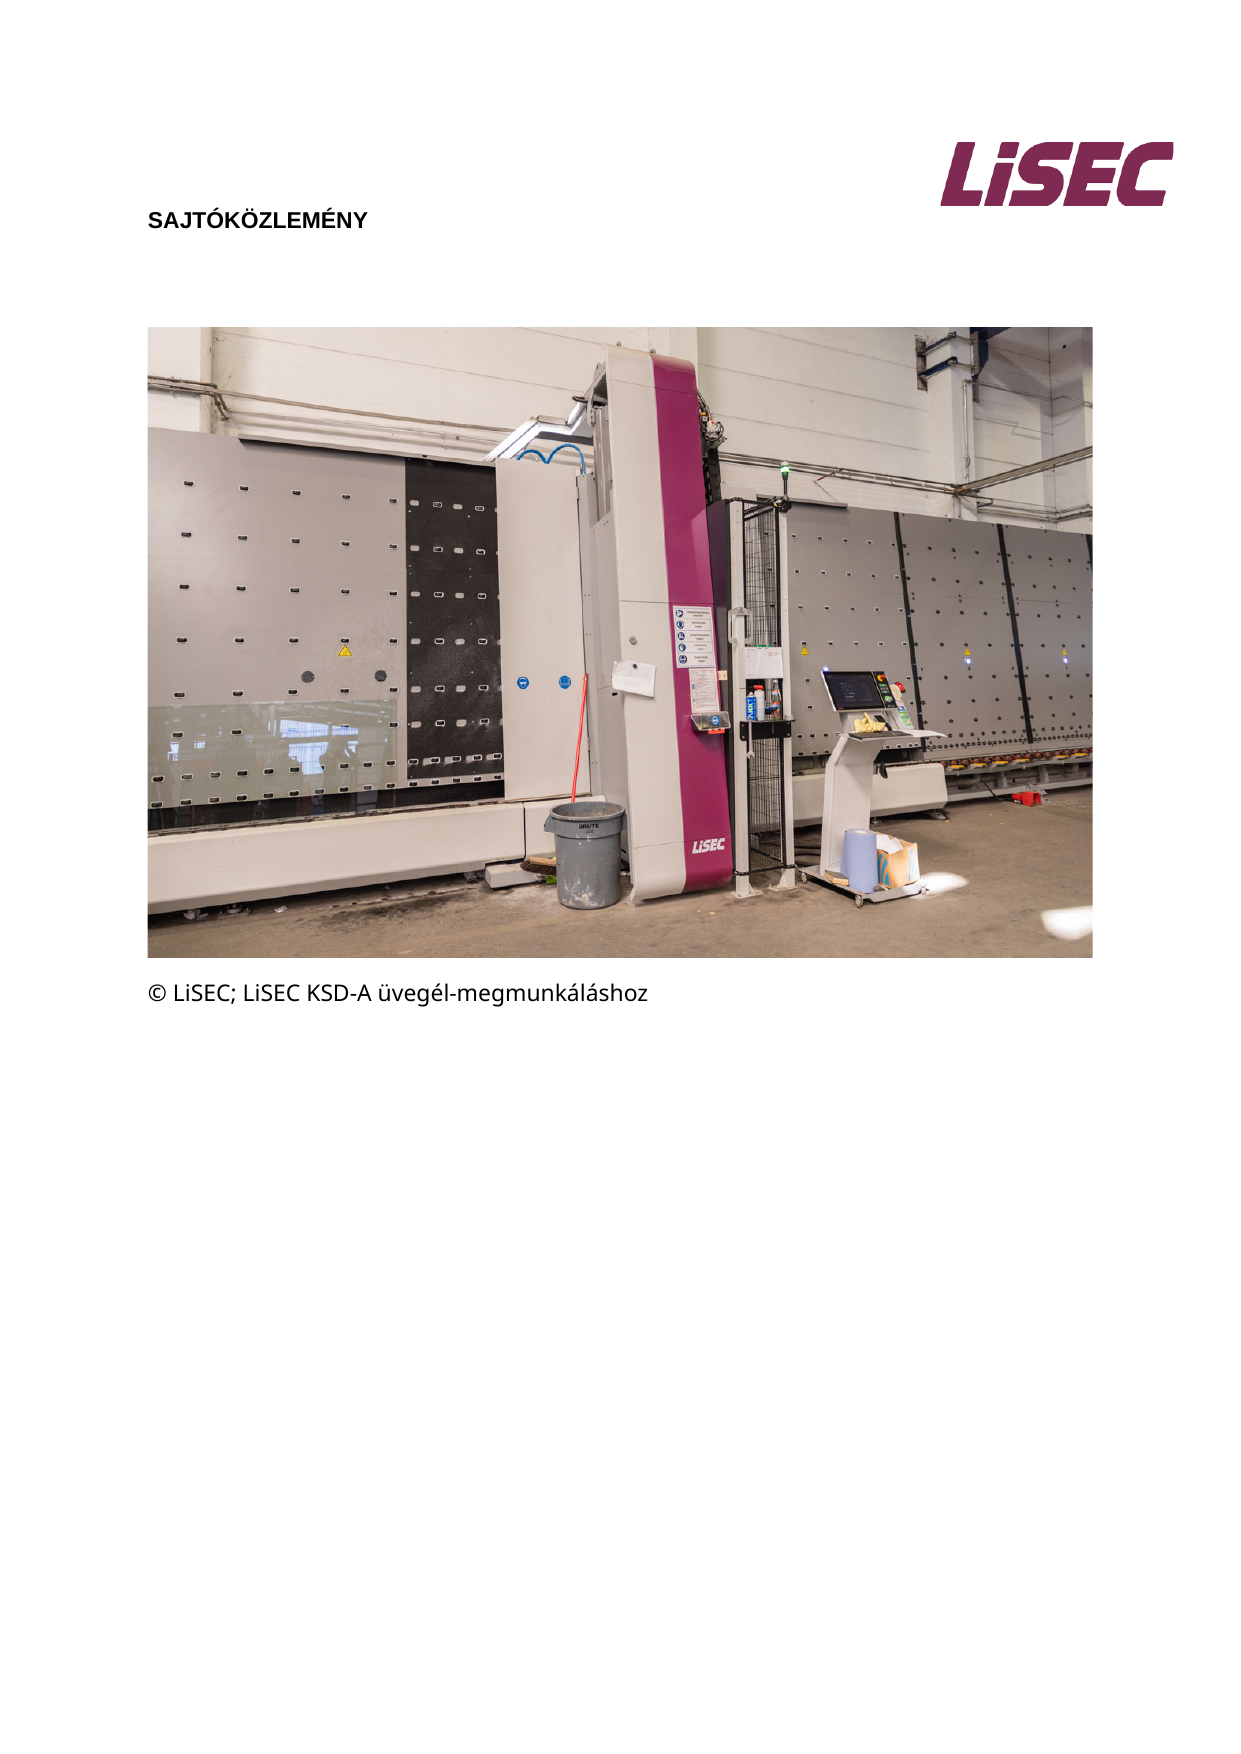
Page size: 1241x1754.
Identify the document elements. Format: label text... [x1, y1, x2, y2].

picture [939, 142, 1173, 205]
picture [147, 327, 1093, 958]
text © LiSEC; LiSEC KSD-A üvegél-megmunkáláshoz [148, 977, 1093, 1008]
